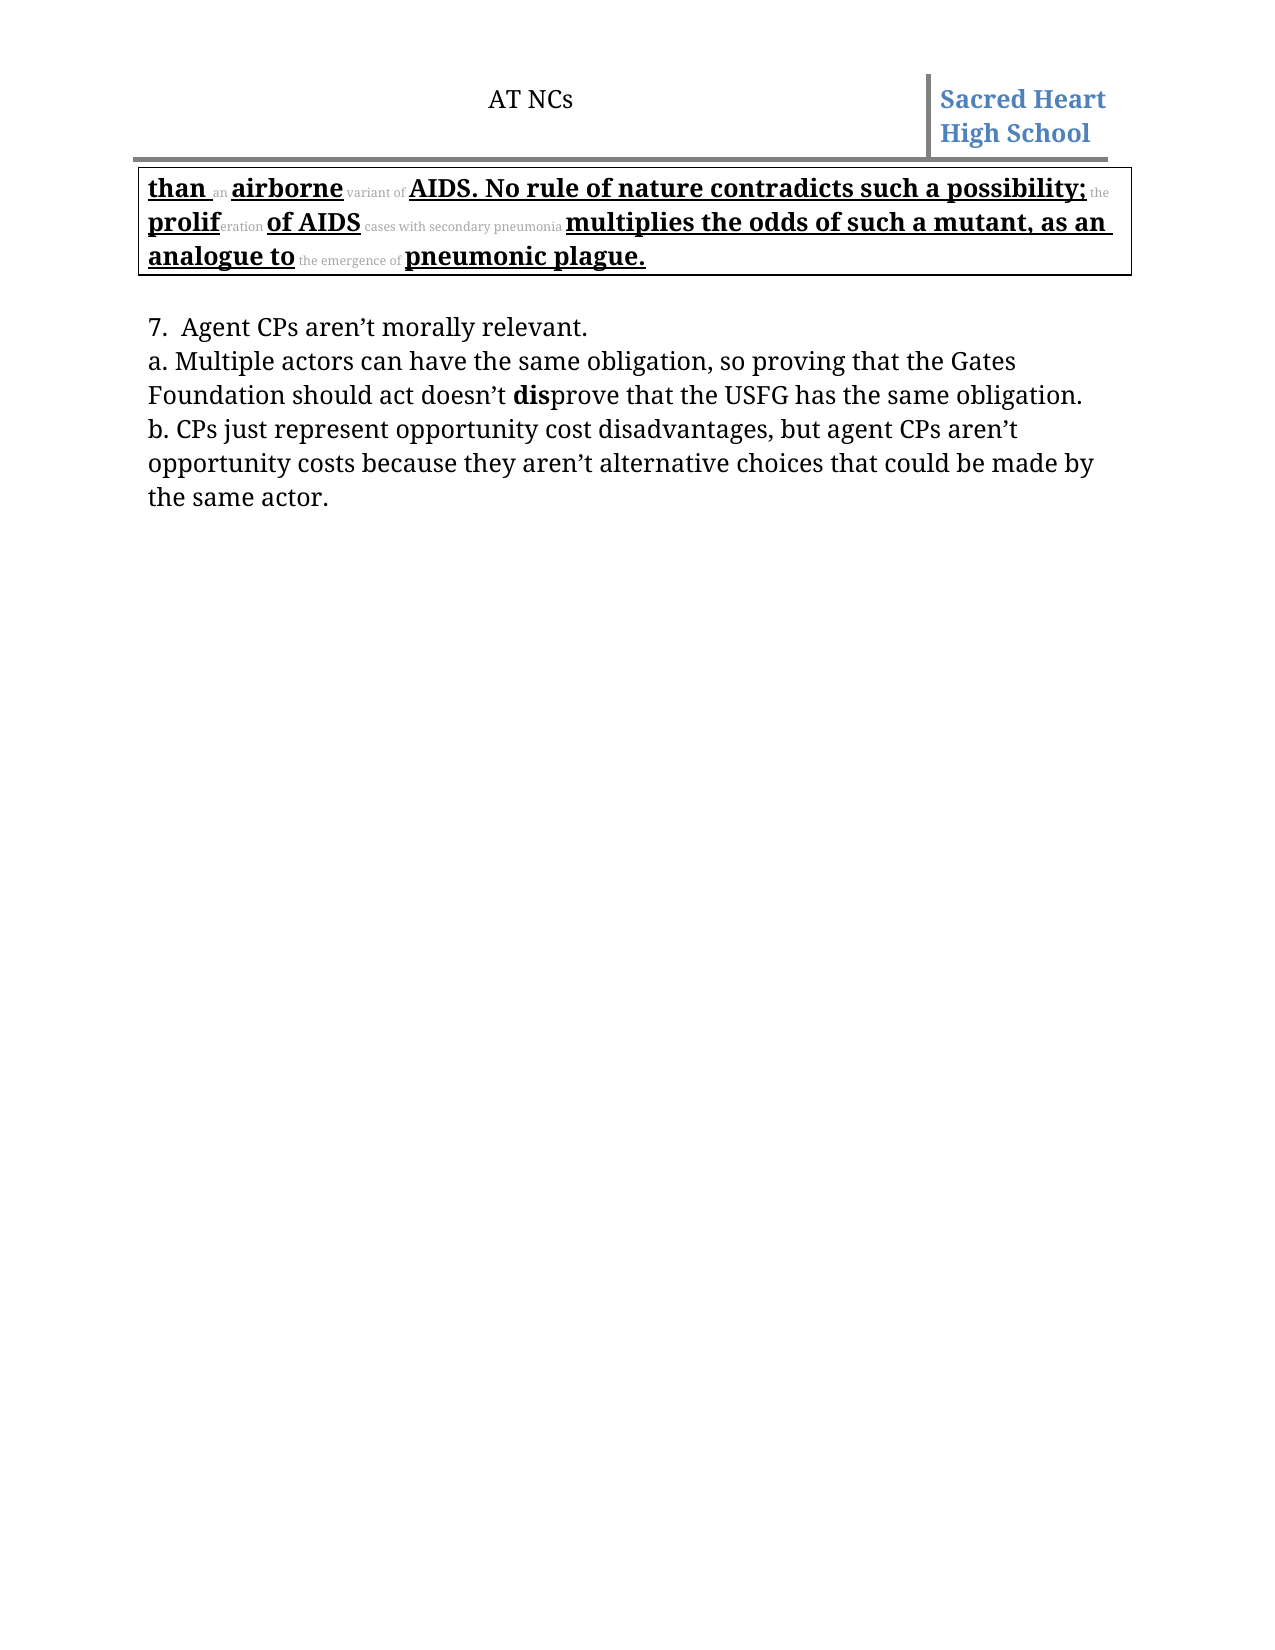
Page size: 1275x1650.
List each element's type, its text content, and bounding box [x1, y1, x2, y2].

text 7. Agent CPs aren’t morally relevant. [148, 310, 1122, 344]
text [139, 168, 1131, 274]
text a. Multiple actors can have the same obligation, so proving that the Gates Foundation should act doesn’t disprove that the USFG has the same obligation. [148, 344, 1122, 412]
text b. CPs just represent opportunity cost disadvantages, but agent CPs aren’t opportunity costs because they aren’t alternative choices that could be made by the same actor. [148, 412, 1122, 514]
